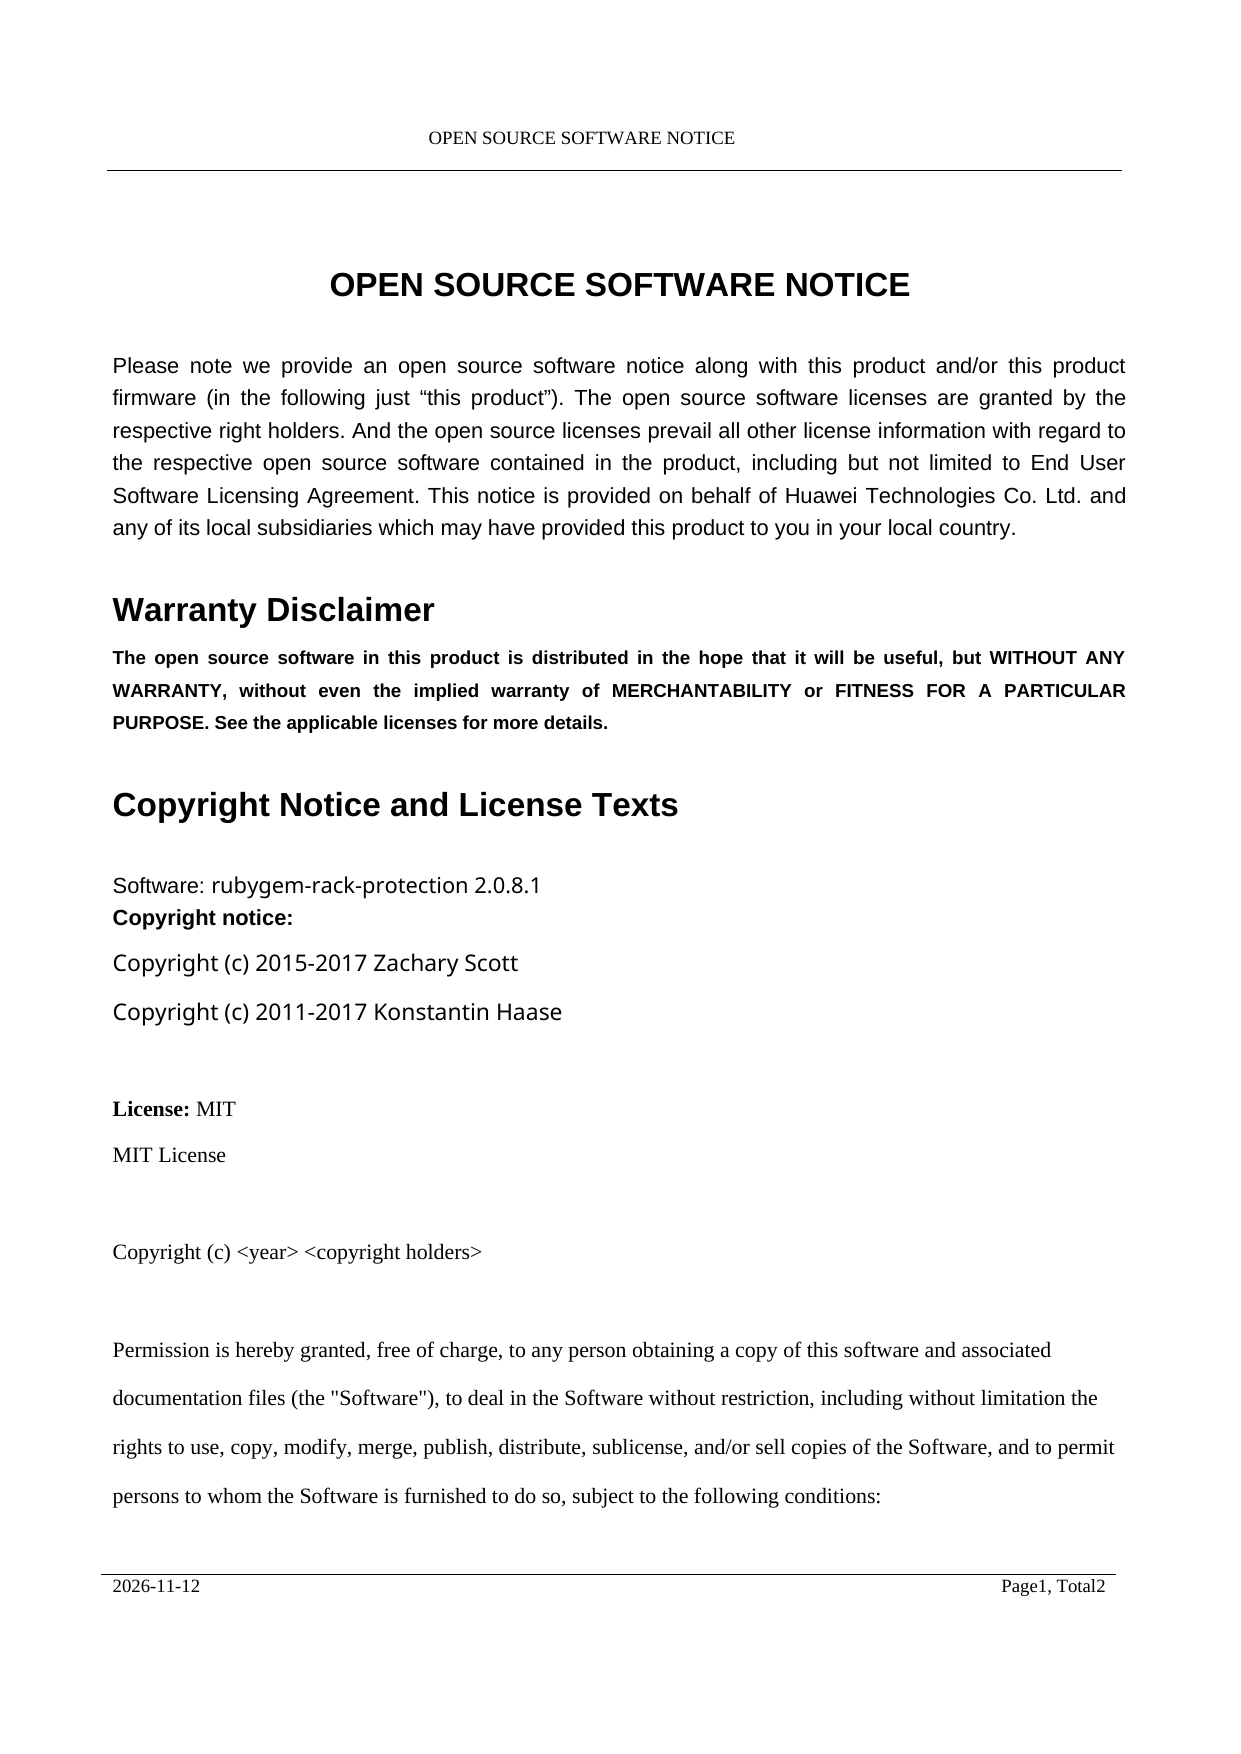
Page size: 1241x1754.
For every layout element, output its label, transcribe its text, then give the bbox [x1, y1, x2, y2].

text Copyright Notice and License Texts [112, 771, 1128, 836]
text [112, 1138, 1128, 1512]
text License: MIT [112, 1093, 1128, 1125]
text The open source software in this product is distributed in the hope that it will be useful, but WITHOUT ANY WARRANTY, without even the implied warranty of MERCHANTABILITY or FITNESS FOR A PARTICULAR PURPOSE. See the applicable licenses for more details. [112, 641, 1128, 739]
text Please note we provide an open source software notice along with this product and/or this product firmware (in the following just “this product”). The open source software licenses are granted by the respective right holders. And the open source licenses prevail all other license information with regard to the respective open source software contained in the product, including but not limited to End User Software Licensing Agreement. This notice is provided on behalf of Huawei Technologies Co. Ltd. and any of its local subsidiaries which may have provided this product to you in your local country. [112, 349, 1128, 544]
text Copyright (c) 2015-2017 Zachary Scott Copyright (c) 2011-2017 Konstantin Haase [112, 947, 1128, 1077]
text Warranty Disclaimer [112, 576, 1128, 641]
text Software: rubygem-rack-protection 2.0.8.1 [112, 869, 1128, 901]
text OPEN SOURCE SOFTWARE NOTICE [112, 251, 1128, 316]
text Copyright notice: [112, 901, 1128, 934]
